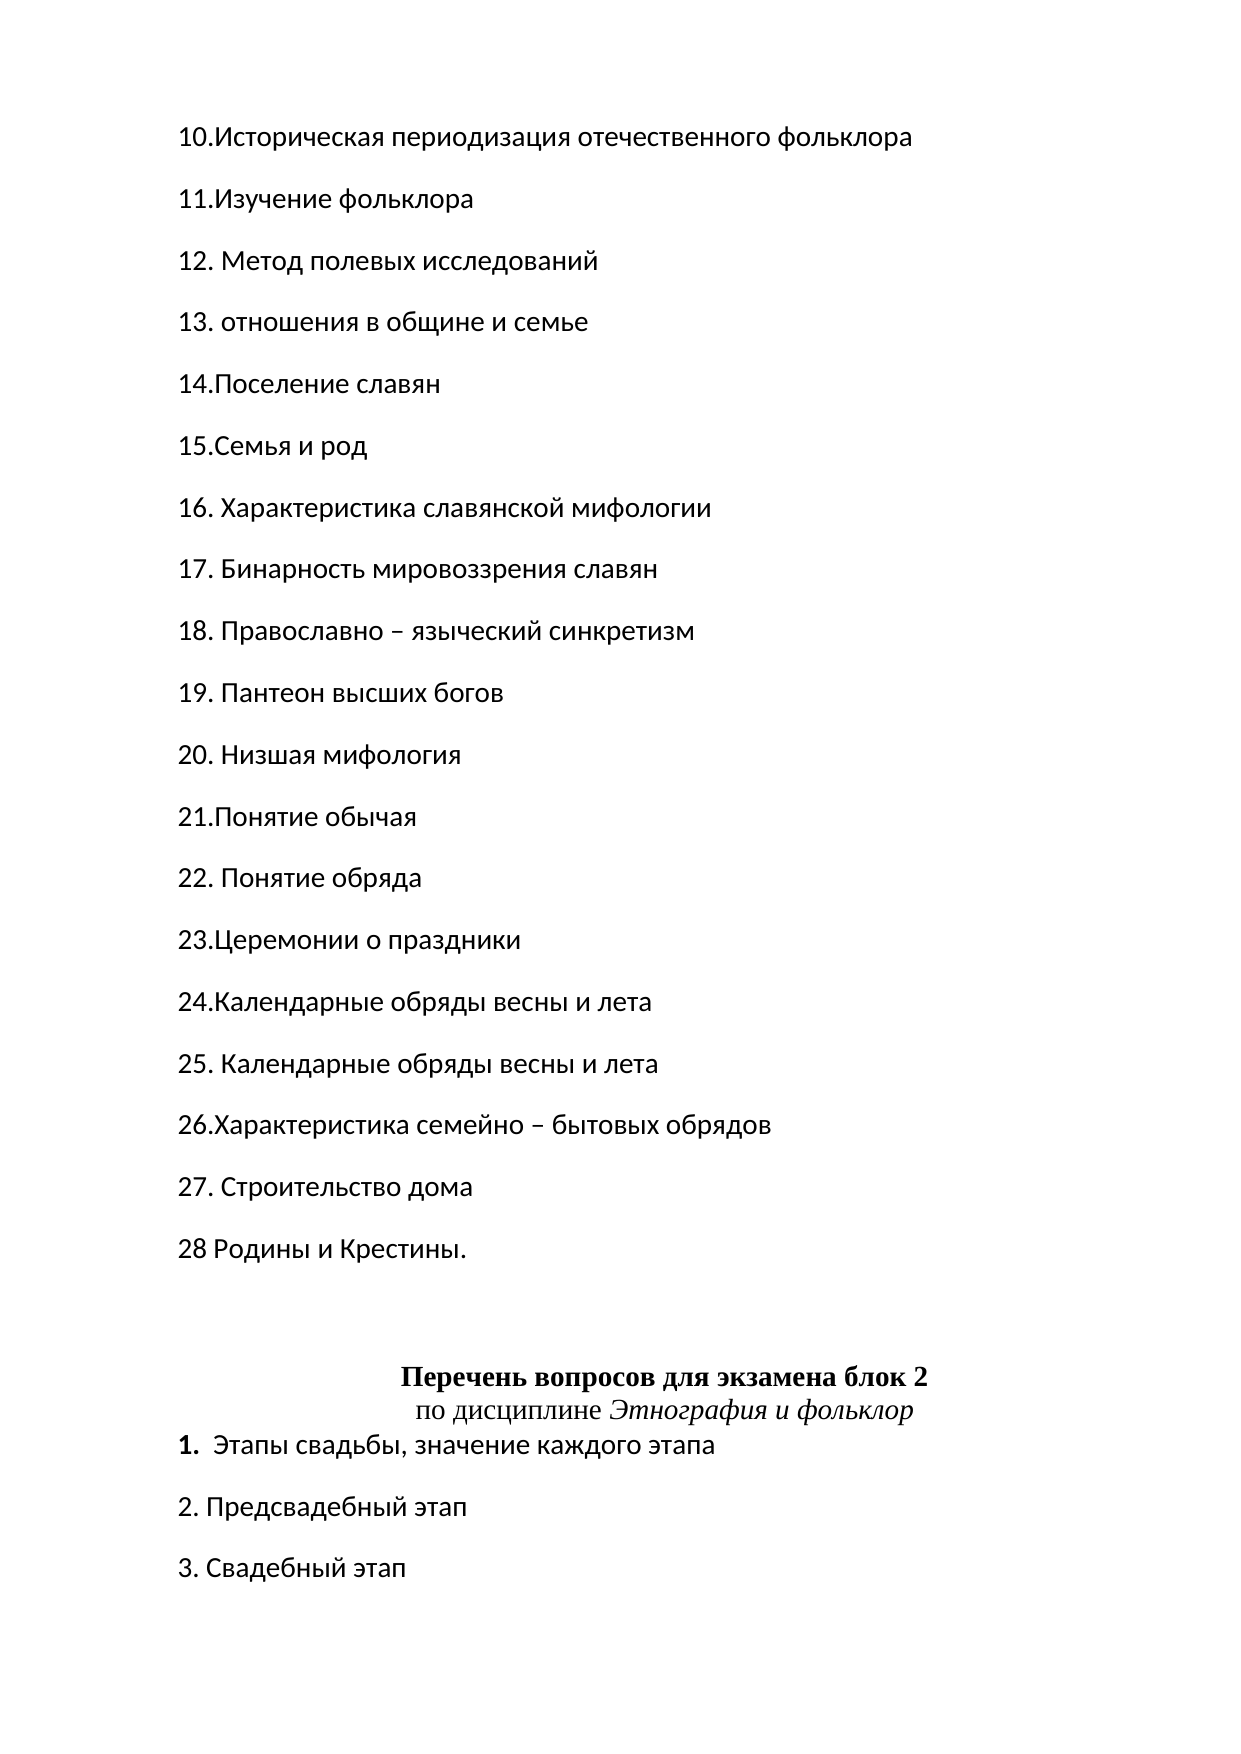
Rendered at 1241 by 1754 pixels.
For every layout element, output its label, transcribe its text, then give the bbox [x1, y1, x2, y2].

text 27. Строительство дома [177, 1168, 1152, 1204]
text 14.Поселение славян [177, 365, 1152, 401]
text 2. Предсвадебный этап [177, 1488, 1152, 1523]
text Перечень вопросов для экзамена блок 2 [177, 1359, 1152, 1392]
text 12. Метод полевых исследований [177, 242, 1152, 277]
text 20. Низшая мифология [177, 736, 1152, 771]
text 11.Изучение фольклора [177, 180, 1152, 216]
text 17. Бинарность мировоззрения славян [177, 551, 1152, 586]
text 18. Православно – языческий синкретизм [177, 612, 1152, 648]
text 28 Родины и Крестины. [177, 1230, 1152, 1266]
text 3. Свадебный этап [177, 1549, 1152, 1585]
text 24.Календарные обряды весны и лета [177, 983, 1152, 1018]
text по дисциплине Этнография и фольклор [177, 1392, 1152, 1426]
text 23.Церемонии о праздники [177, 921, 1152, 957]
text 13. отношения в общине и семье [177, 303, 1152, 339]
text 25. Календарные обряды весны и лета [177, 1045, 1152, 1080]
text 22. Понятие обряда [177, 859, 1152, 895]
text 21.Понятие обычая [177, 798, 1152, 833]
text 1. Этапы свадьбы, значение каждого этапа [177, 1426, 1152, 1462]
text 19. Пантеон высших богов [177, 674, 1152, 710]
text 15.Семья и род [177, 427, 1152, 463]
text 10.Историческая периодизация отечественного фольклора [177, 118, 1152, 154]
text 26.Характеристика семейно – бытовых обрядов [177, 1106, 1152, 1142]
text 16. Характеристика славянской мифологии [177, 489, 1152, 524]
